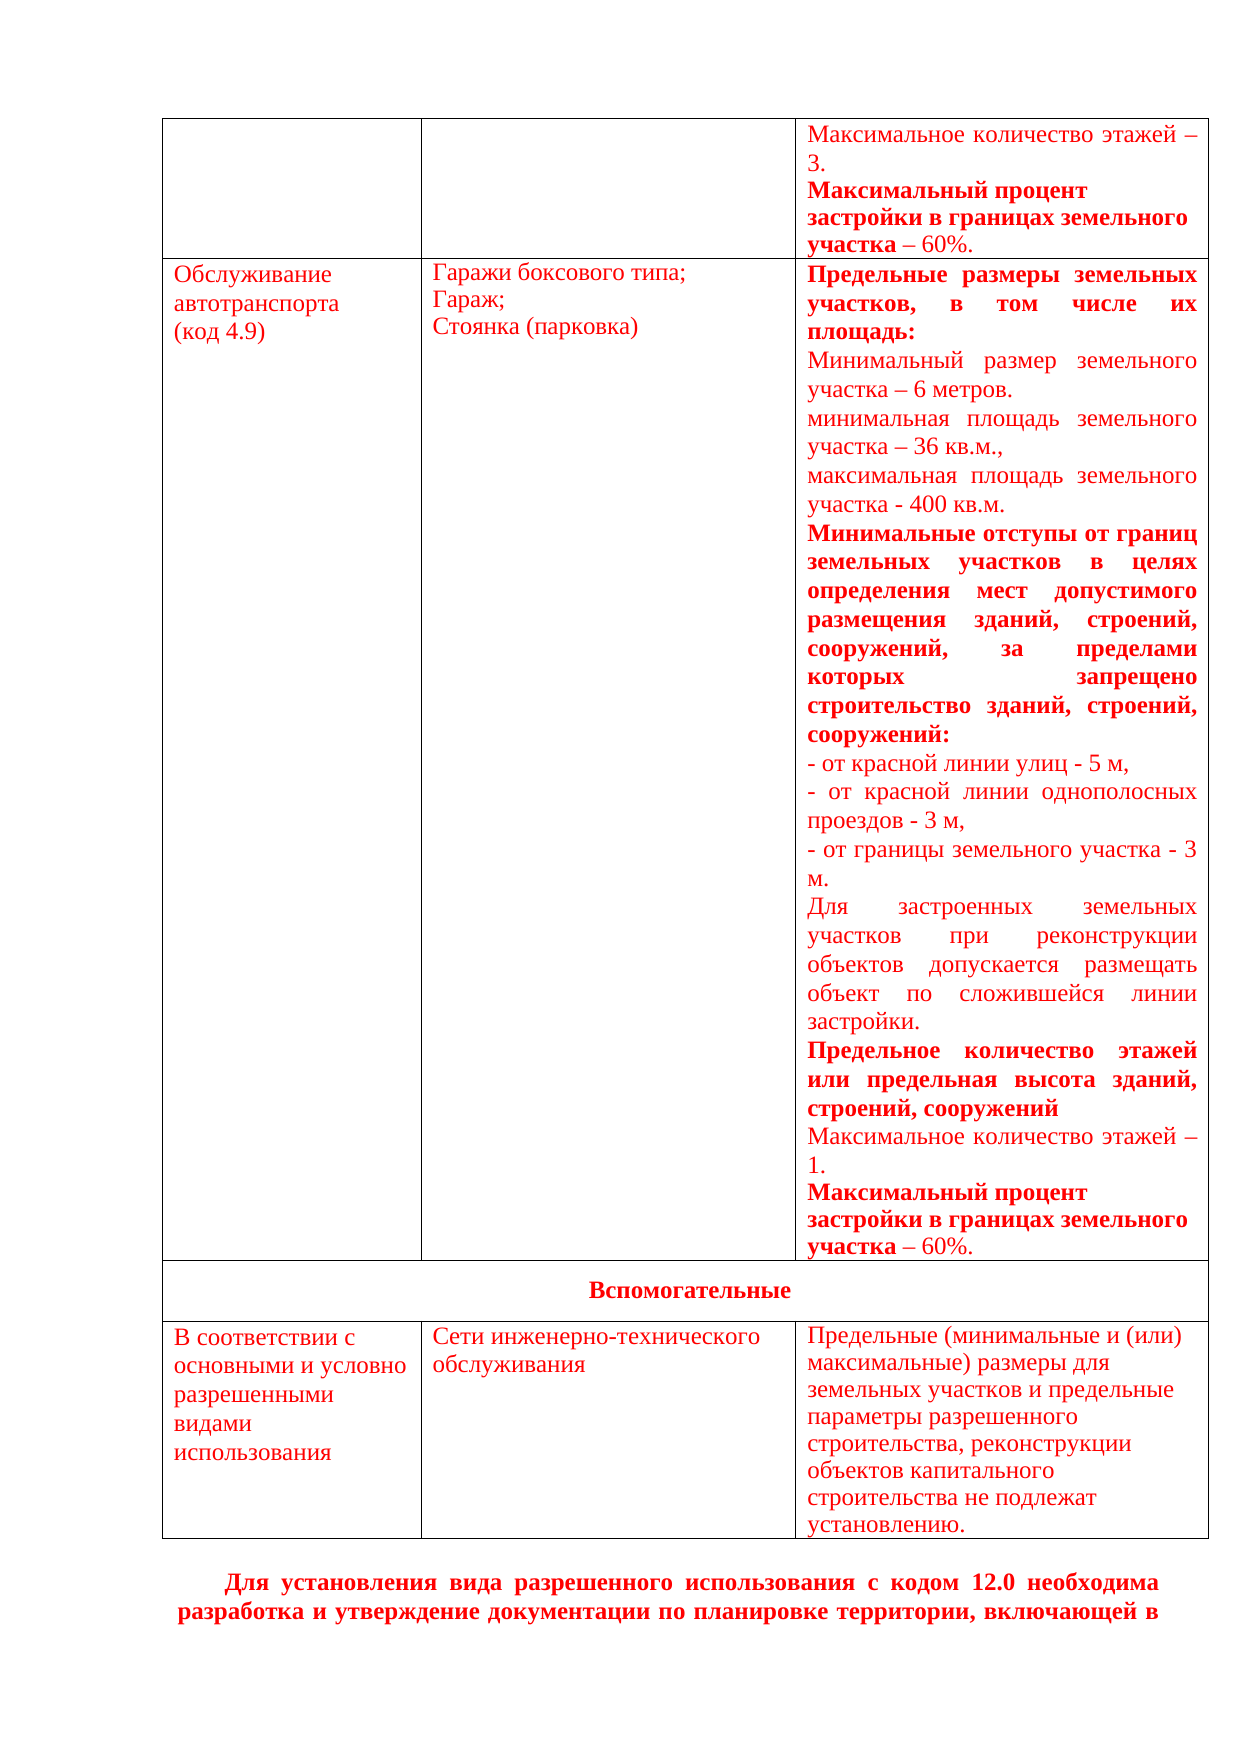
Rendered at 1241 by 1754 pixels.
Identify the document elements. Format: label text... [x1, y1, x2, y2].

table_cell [796, 119, 1208, 258]
table_cell Предельные размеры земельных участков, в том числе их площадь: Минимальный размер земельного участка – 6 метров. минимальная площадь земельного участка – 36 кв.м., максимальная площадь земельного участка - 400 кв.м. Минимальные отступы от границ земельных участков в целях определения мест допустимого размещения зданий, строений, сооружений, за пределами которых запрещено строительство зданий, строений, сооружений: - от красной линии улиц - , - от красной линии однополосных проездов - , - от границы земельного участка - . Для застроенных земельных участков при реконструкции объектов допускается размещать объект по сложившейся линии застройки. Предельное количество этажей или предельная высота зданий, строений, сооружений Максимальное количество этажей – 1. Максимальный процент застройки в границах земельного участка – 60%. [796, 259, 1208, 1260]
table_cell Вспомогательные [163, 1261, 1208, 1321]
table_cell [422, 119, 795, 258]
table_cell Гаражи боксового типа; Гараж; Стоянка (парковка) [422, 259, 795, 1260]
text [177, 1568, 1160, 1625]
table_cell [163, 119, 421, 258]
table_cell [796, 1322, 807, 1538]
table_cell Сети инженерно-технического обслуживания [422, 1322, 795, 1538]
table_cell В соответствии с основными и условно разрешенными видами использования [163, 1322, 421, 1538]
table_cell Обслуживание автотранспорта (код 4.9) [163, 259, 421, 1260]
